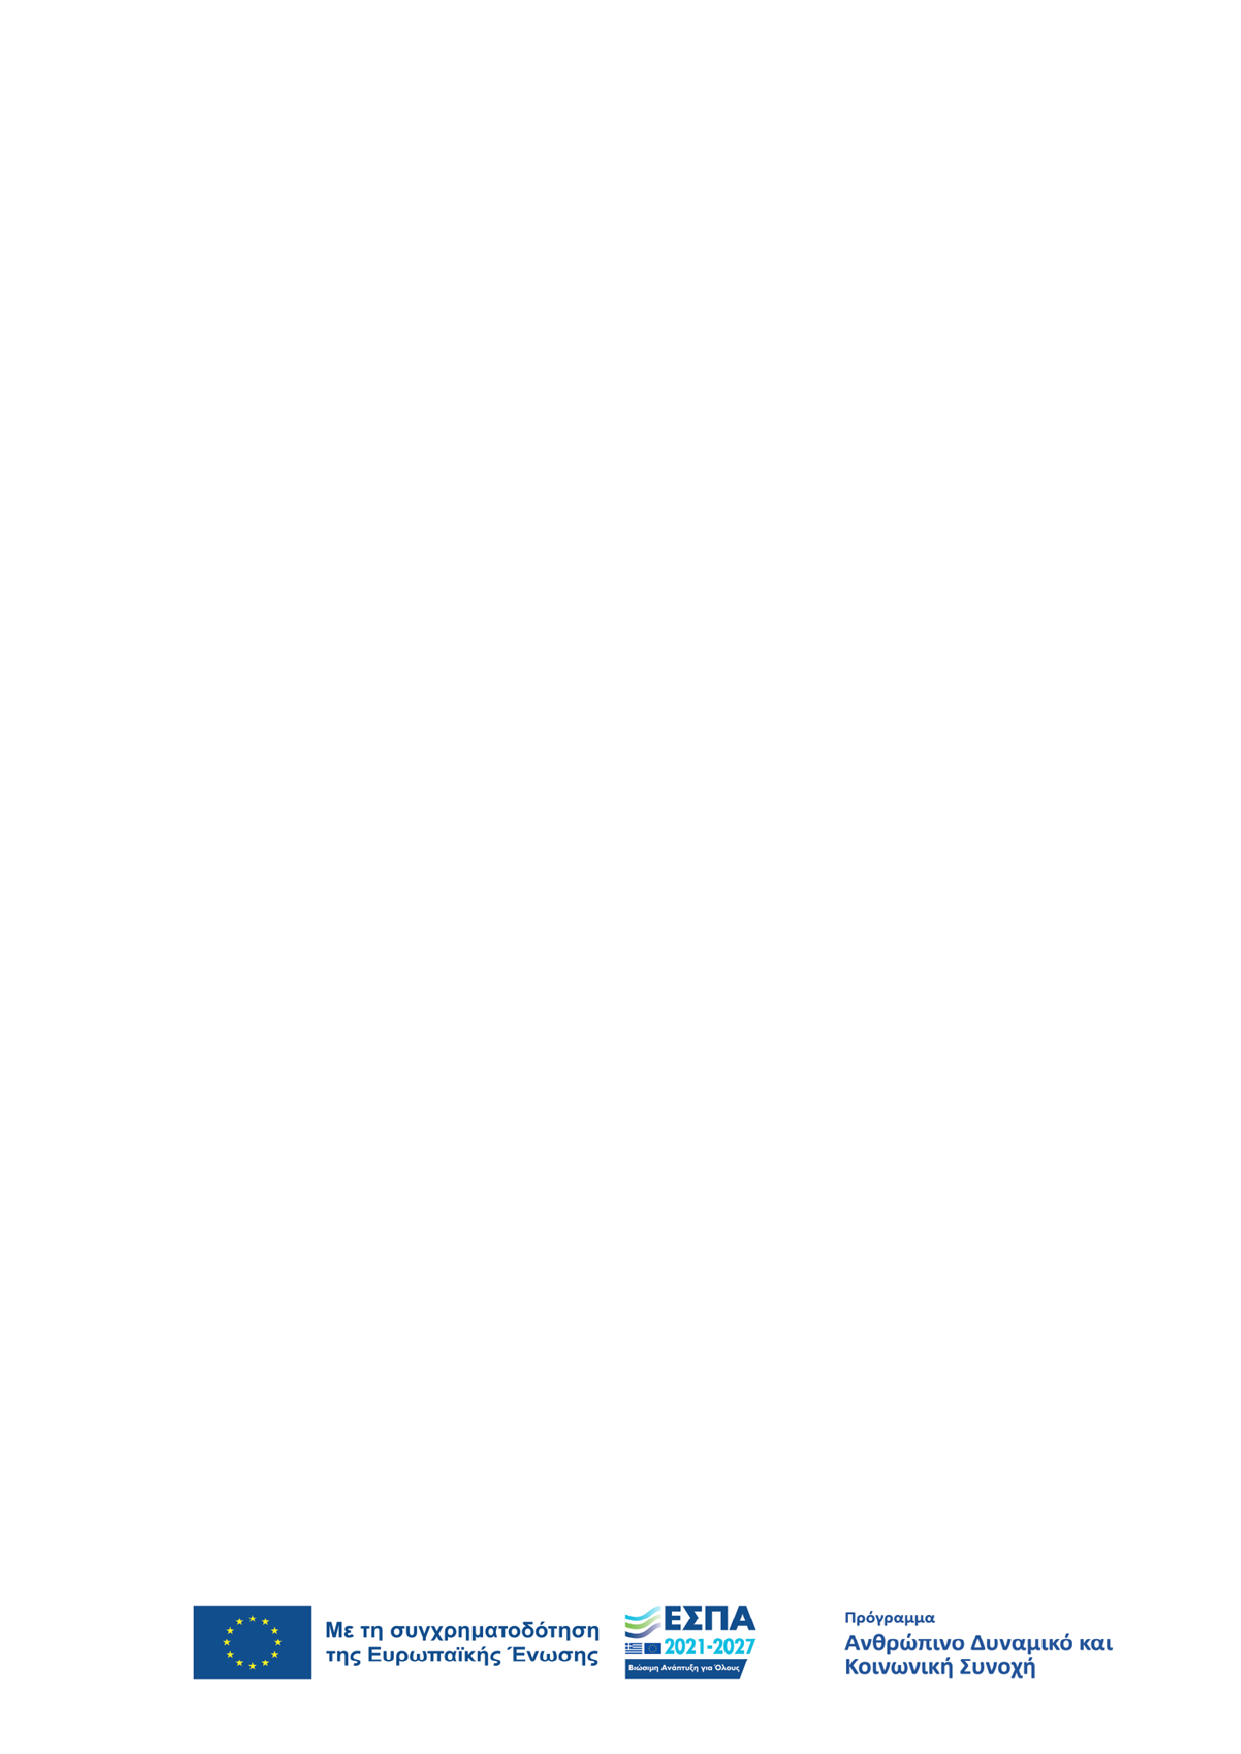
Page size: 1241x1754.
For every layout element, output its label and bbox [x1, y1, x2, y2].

picture [187, 1598, 1138, 1681]
